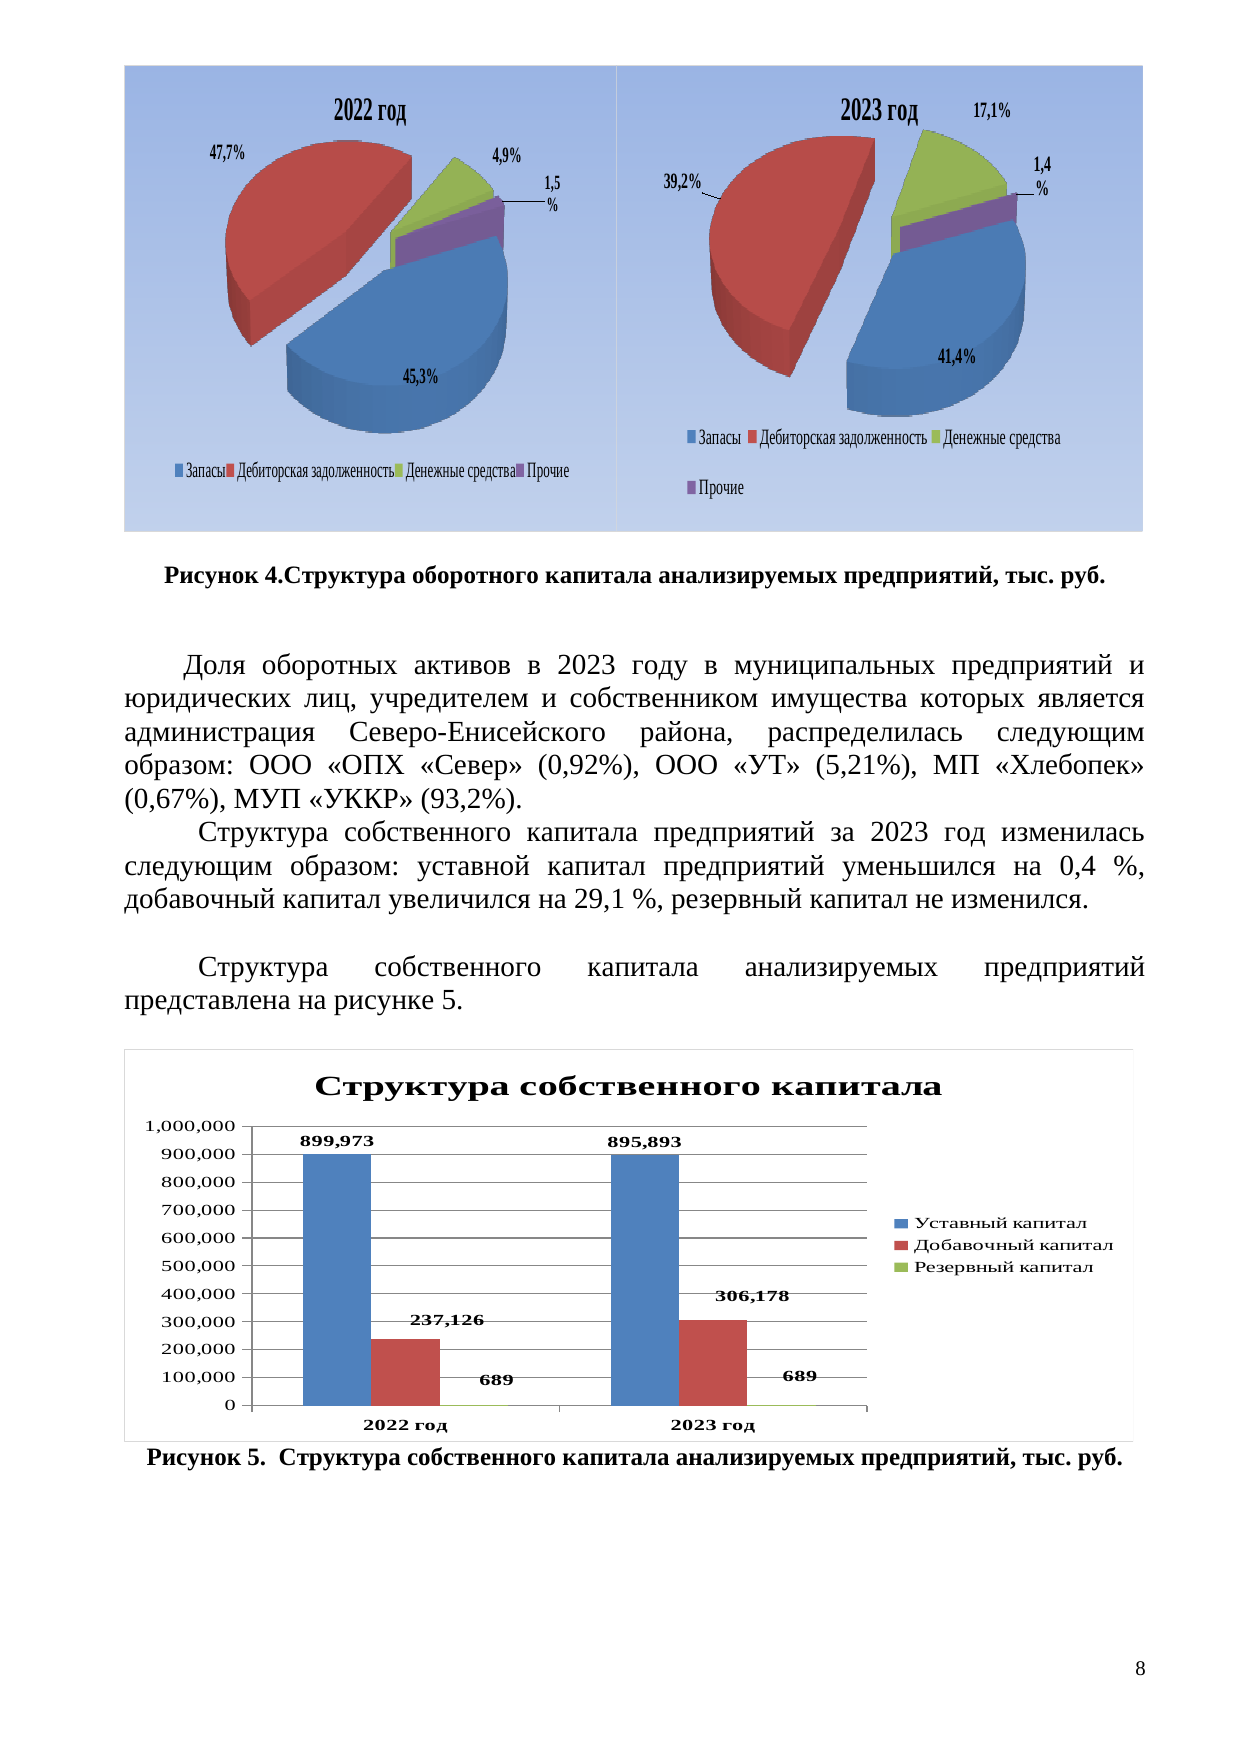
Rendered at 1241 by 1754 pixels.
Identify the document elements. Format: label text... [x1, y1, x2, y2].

text Структура собственного капитала предприятий за 2023 год изменилась следующим образом: уставной капитал предприятий уменьшился на 0,4 %, добавочный капитал увеличился на 29,1 %, резервный капитал не изменился. [124, 814, 1146, 915]
text Доля оборотных активов в 2023 году в муниципальных предприятий и юридических лиц, учредителем и собственником имущества которых является администрация Северо-Енисейского района, распределилась следующим образом: ООО «ОПХ «Север» (0,92%), ООО «УТ» (5,21%), МП «Хлебопек» (0,67%), МУП «УККР» (93,2%). [124, 647, 1146, 814]
text Рисунок 4.Структура оборотного капитала анализируемых предприятий, тыс. руб. [124, 561, 1146, 589]
list Рисунок 5. Структура собственного капитала анализируемых предприятий, тыс. руб. [124, 1442, 1146, 1470]
text Структура собственного капитала анализируемых предприятий представлена на рисунке 5. [124, 949, 1146, 1016]
